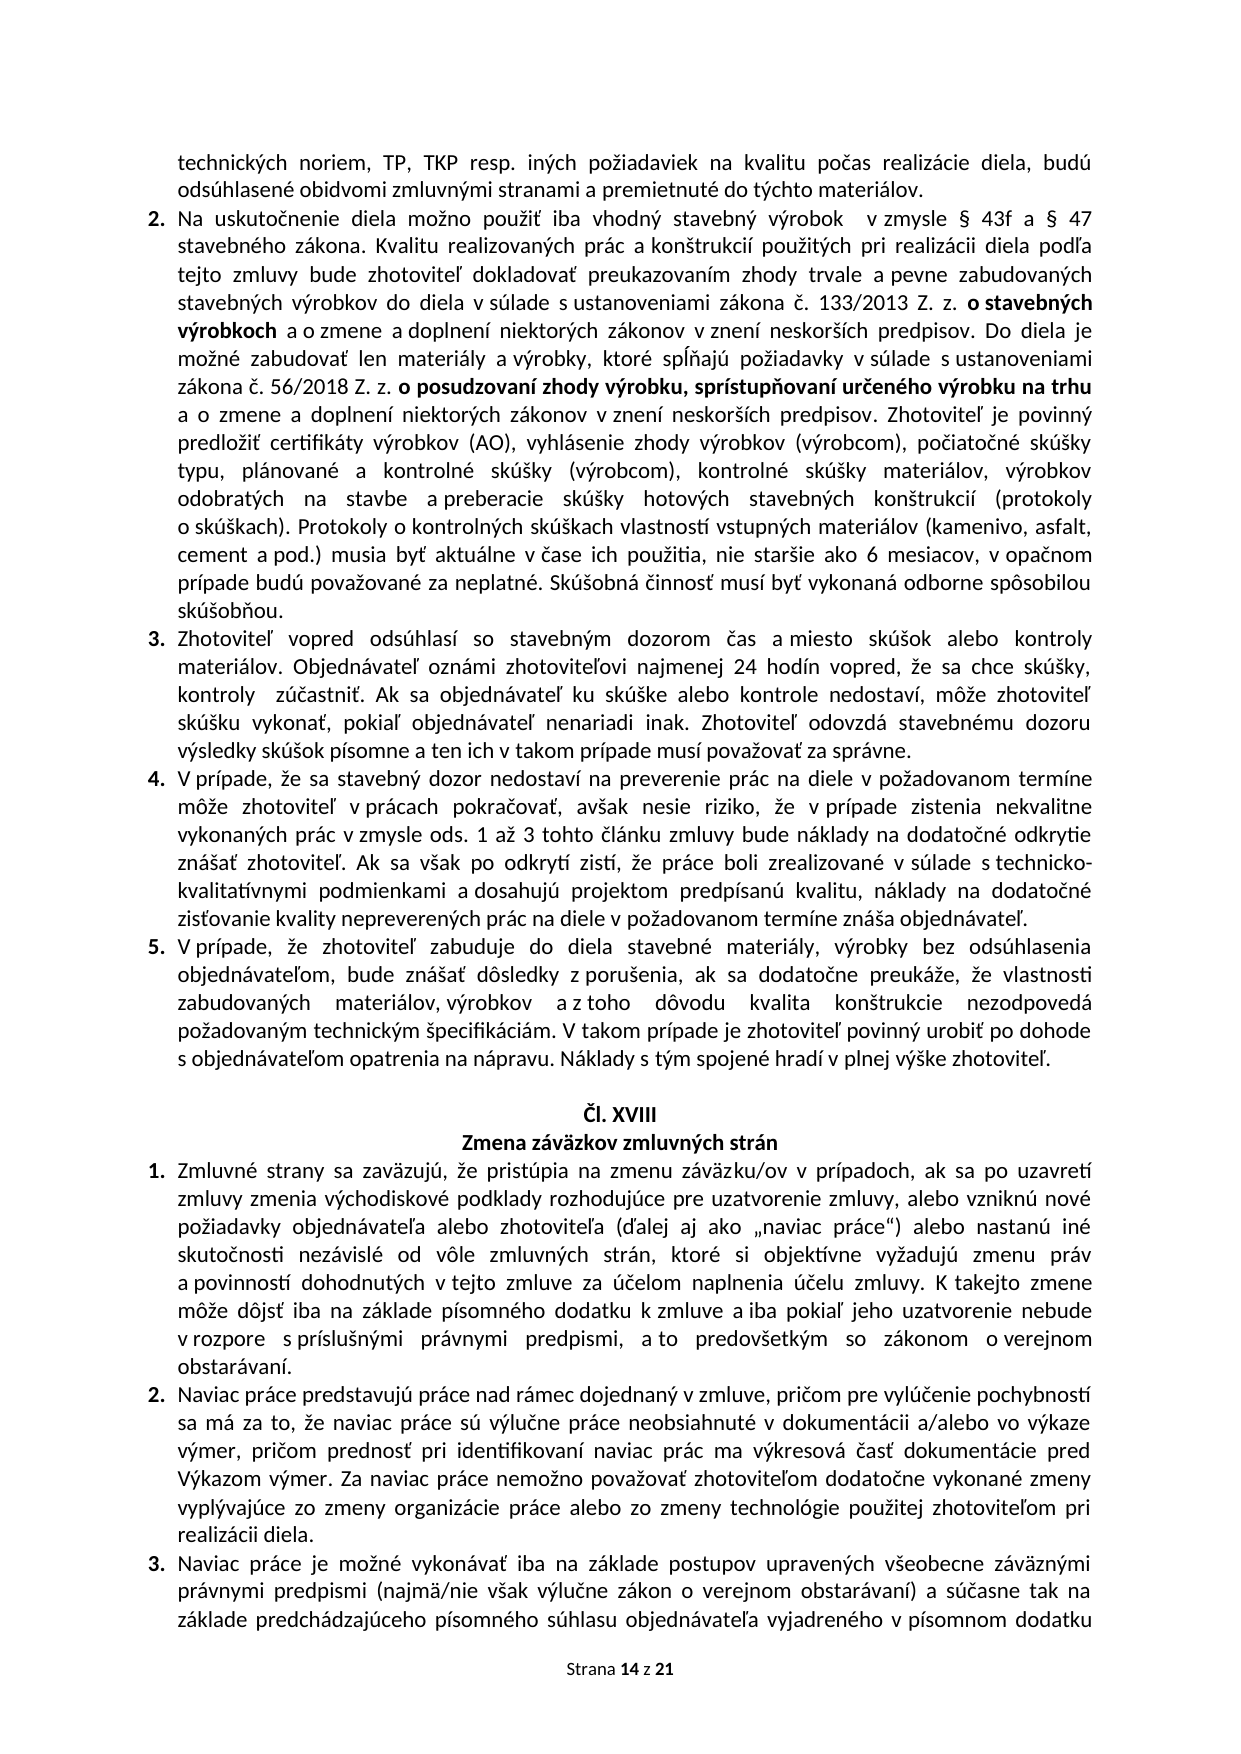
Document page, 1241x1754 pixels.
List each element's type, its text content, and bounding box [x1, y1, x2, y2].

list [148, 1549, 1093, 1633]
list Na uskutočnenie diela možno použiť iba vhodný stavebný výrobok v zmysle § 43f a § 47 stavebného zákona. Kvalitu realizovaných prác a konštrukcií použitých pri realizácii diela podľa tejto zmluvy bude zhotoviteľ dokladovať preukazovaním zhody trvale a pevne zabudovaných stavebných výrobkov do diela v súlade s ustanoveniami zákona č. 133/2013 Z. z. o stavebných výrobkoch a o zmene a doplnení niektorých zákonov v znení neskorších predpisov. Do diela je možné zabudovať len materiály a výrobky, ktoré spĺňajú požiadavky v súlade s ustanoveniami zákona č. 56/2018 Z. z. o posudzovaní zhody výrobku, sprístupňovaní určeného výrobku na trhu a o zmene a doplnení niektorých zákonov v znení neskorších predpisov. Zhotoviteľ je povinný predložiť certifikáty výrobkov (AO), vyhlásenie zhody výrobkov (výrobcom), počiatočné skúšky typu, plánované a kontrolné skúšky (výrobcom), kontrolné skúšky materiálov, výrobkov odobratých na stavbe a preberacie skúšky hotových stavebných konštrukcií (protokoly o skúškach). Protokoly o kontrolných skúškach vlastností vstupných materiálov (kamenivo, asfalt, cement a pod.) musia byť aktuálne v čase ich použitia, nie staršie ako 6 mesiacov, v opačnom prípade budú považované za neplatné. Skúšobná činnosť musí byť vykonaná odborne spôsobilou skúšobňou. [148, 204, 1093, 624]
text Čl. XVIII [148, 1100, 1093, 1128]
list Zhotoviteľ vopred odsúhlasí so stavebným dozorom čas a miesto skúšok alebo kontroly materiálov. Objednávateľ oznámi zhotoviteľovi najmenej 24 hodín vopred, že sa chce skúšky, kontroly zúčastniť. Ak sa objednávateľ ku skúške alebo kontrole nedostaví, môže zhotoviteľ skúšku vykonať, pokiaľ objednávateľ nenariadi inak. Zhotoviteľ odovzdá stavebnému dozoru výsledky skúšok písomne a ten ich v takom prípade musí považovať za správne. [148, 624, 1093, 764]
list V prípade, že zhotoviteľ zabuduje do diela stavebné materiály, výrobky bez odsúhlasenia objednávateľom, bude znášať dôsledky z porušenia, ak sa dodatočne preukáže, že vlastnosti zabudovaných materiálov, výrobkov a z toho dôvodu kvalita konštrukcie nezodpovedá požadovaným technickým špecifikáciám. V takom prípade je zhotoviteľ povinný urobiť po dohode s objednávateľom opatrenia na nápravu. Náklady s tým spojené hradí v plnej výške zhotoviteľ. [148, 932, 1093, 1072]
list Zmluvné strany sa zaväzujú, že pristúpia na zmenu záväzku/ov v prípadoch, ak sa po uzavretí zmluvy zmenia východiskové podklady rozhodujúce pre uzatvorenie zmluvy, alebo vzniknú nové požiadavky objednávateľa alebo zhotoviteľa (ďalej aj ako „naviac práce“) alebo nastanú iné skutočnosti nezávislé od vôle zmluvných strán, ktoré si objektívne vyžadujú zmenu práv a povinností dohodnutých v tejto zmluve za účelom naplnenia účelu zmluvy. K takejto zmene môže dôjsť iba na základe písomného dodatku k zmluve a iba pokiaľ jeho uzatvorenie nebude v rozpore s príslušnými právnymi predpismi, a to predovšetkým so zákonom o verejnom obstarávaní. [148, 1156, 1093, 1381]
list Naviac práce predstavujú práce nad rámec dojednaný v zmluve, pričom pre vylúčenie pochybností sa má za to, že naviac práce sú výlučne práce neobsiahnuté v dokumentácii a/alebo vo výkaze výmer, pričom prednosť pri identifikovaní naviac prác ma výkresová časť dokumentácie pred Výkazom výmer. Za naviac práce nemožno považovať zhotoviteľom dodatočne vykonané zmeny vyplývajúce zo zmeny organizácie práce alebo zo zmeny technológie použitej zhotoviteľom pri realizácii diela. [148, 1381, 1093, 1549]
list V prípade, že sa stavebný dozor nedostaví na preverenie prác na diele v požadovanom termíne môže zhotoviteľ v prácach pokračovať, avšak nesie riziko, že v prípade zistenia nekvalitne vykonaných prác v zmysle ods. 1 až 3 tohto článku zmluvy bude náklady na dodatočné odkrytie znášať zhotoviteľ. Ak sa však po odkrytí zistí, že práce boli zrealizované v súlade s technicko-kvalitatívnymi podmienkami a dosahujú projektom predpísanú kvalitu, náklady na dodatočné zisťovanie kvality nepreverených prác na diele v požadovanom termíne znáša objednávateľ. [148, 764, 1093, 932]
text Zmena záväzkov zmluvných strán [148, 1128, 1093, 1156]
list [148, 148, 1093, 204]
